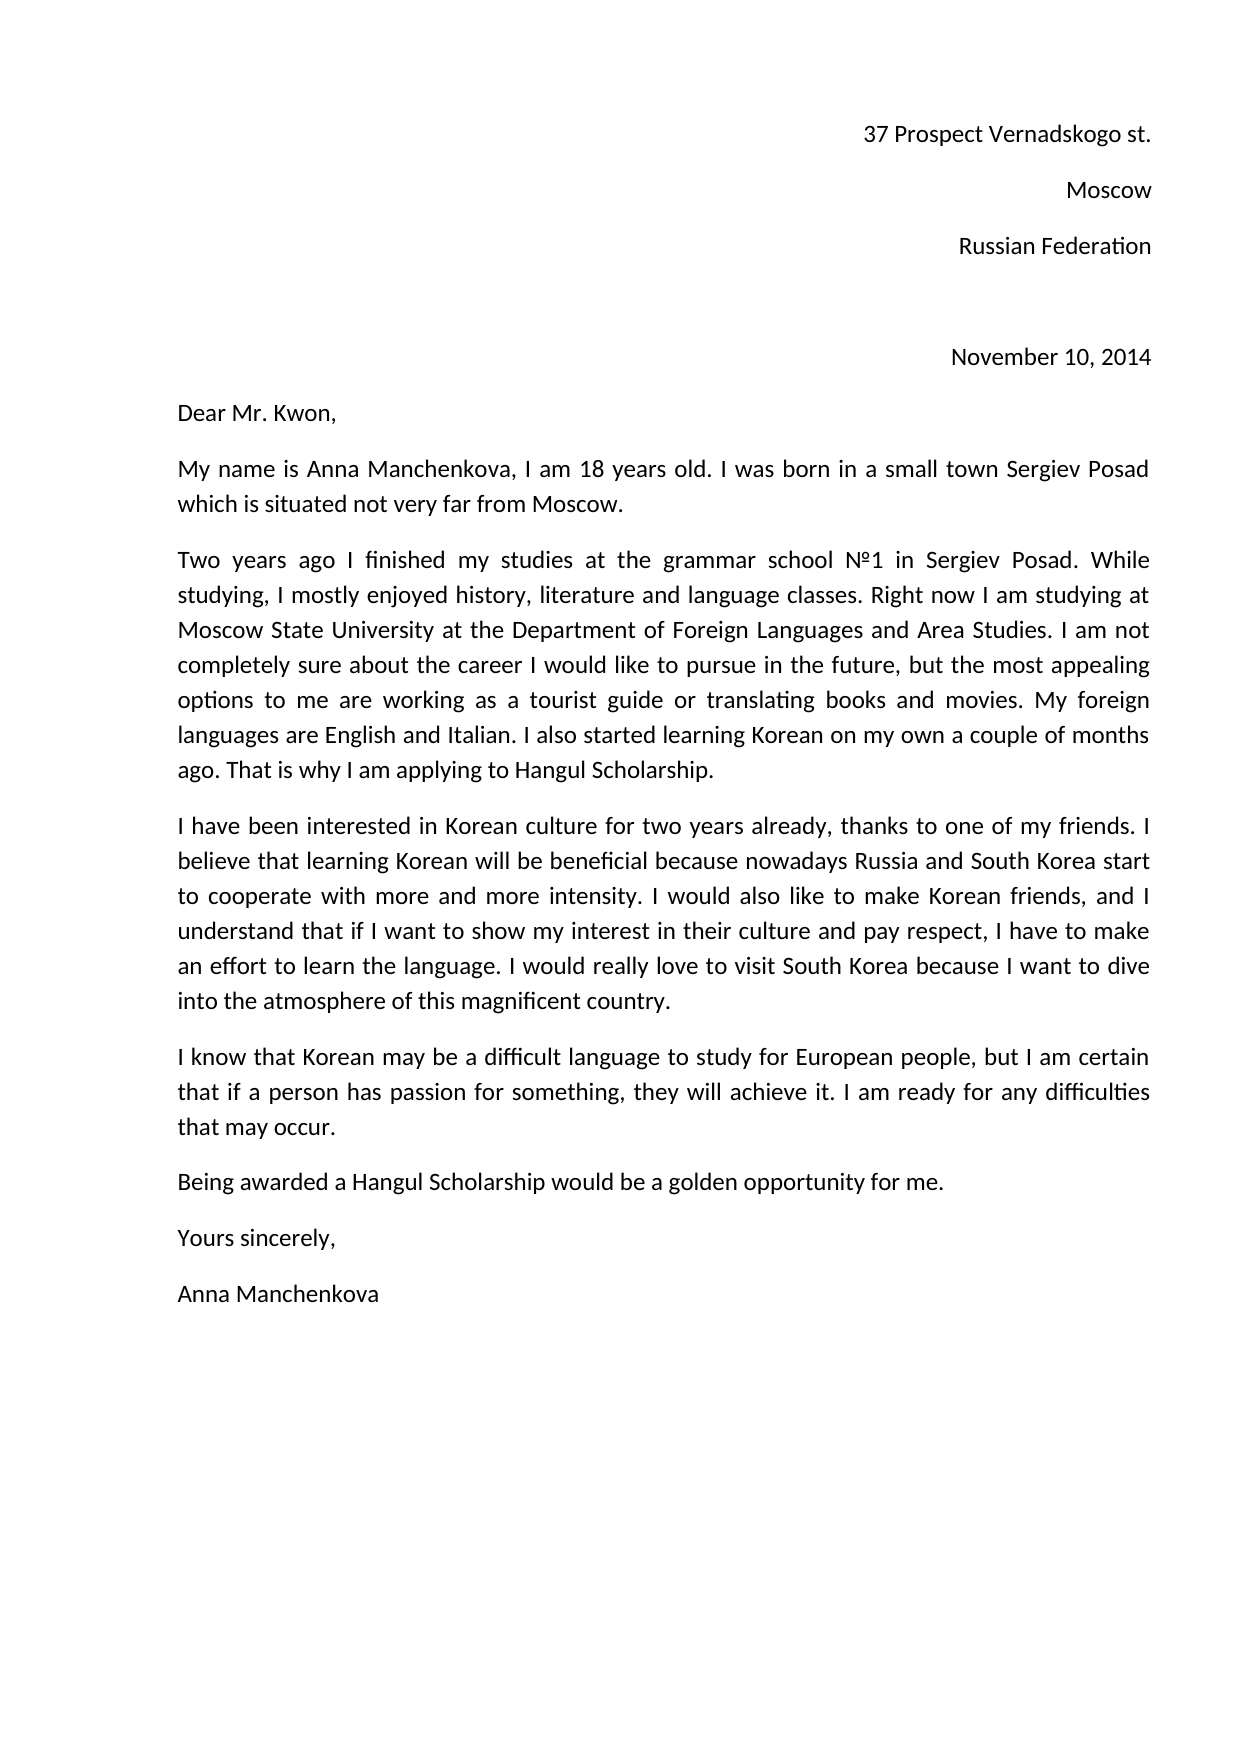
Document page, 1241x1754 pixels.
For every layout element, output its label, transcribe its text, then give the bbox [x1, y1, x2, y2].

text Being awarded a Hangul Scholarship would be a golden opportunity for me. [177, 1166, 1152, 1197]
text Dear Mr. Kwon, [177, 397, 1152, 428]
text November 10, 2014 [177, 341, 1152, 372]
text I know that Korean may be a difficult language to study for European people, but I am certain that if a person has passion for something, they will achieve it. I am ready for any difficulties that may occur. [177, 1041, 1152, 1141]
text 37 Prospect Vernadskogo st. [177, 118, 1152, 149]
text Yours sincerely, [177, 1222, 1152, 1253]
text Two years ago I finished my studies at the grammar school №1 in Sergiev Posad. While studying, I mostly enjoyed history, literature and language classes. Right now I am studying at Moscow State University at the Department of Foreign Languages and Area Studies. I am not completely sure about the career I would like to pursue in the future, but the most appealing options to me are working as a tourist guide or translating books and movies. My foreign languages are English and Italian. I also started learning Korean on my own a couple of months ago. That is why I am applying to Hangul Scholarship. [177, 544, 1152, 784]
text Moscow [177, 174, 1152, 204]
text Russian Federation [177, 230, 1152, 260]
text My name is Anna Manchenkova, I am 18 years old. I was born in a small town Sergiev Posad which is situated not very far from Moscow. [177, 453, 1152, 519]
text I have been interested in Korean culture for two years already, thanks to one of my friends. I believe that learning Korean will be beneficial because nowadays Russia and South Korea start to cooperate with more and more intensity. I would also like to make Korean friends, and I understand that if I want to show my interest in their culture and pay respect, I have to make an effort to learn the language. I would really love to visit South Korea because I want to dive into the atmosphere of this magnificent country. [177, 810, 1152, 1015]
text Anna Manchenkova [177, 1278, 1152, 1309]
